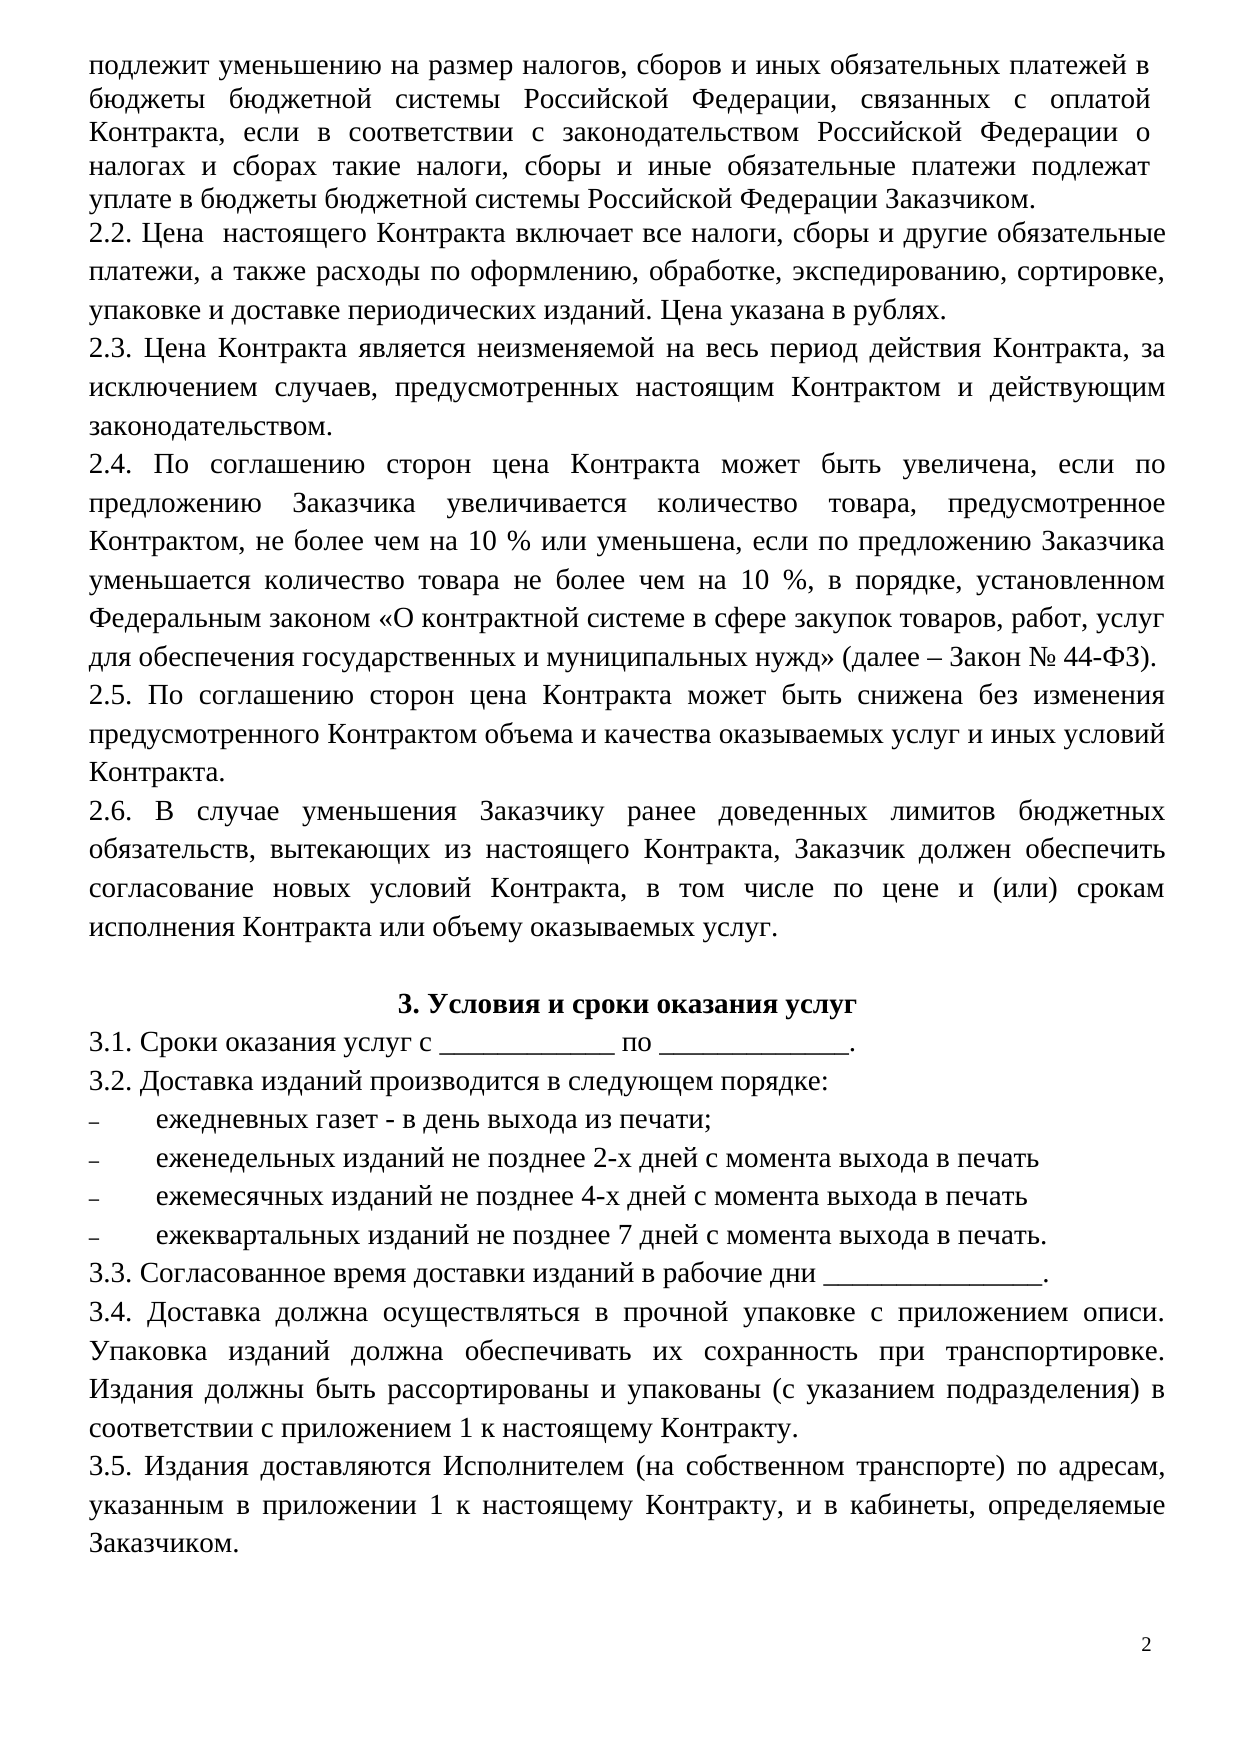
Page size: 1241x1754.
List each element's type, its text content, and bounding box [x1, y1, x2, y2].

list ежедневных газет - в день выхода из печати; [88, 1101, 1166, 1135]
text 3.4. Доставка должна осуществляться в прочной упаковке с приложением описи. Упаковка изданий должна обеспечивать их сохранность при транспортировке. Издания должны быть рассортированы и упакованы (с указанием подразделения) в соответствии с приложением 1 к настоящему Контракту. [88, 1294, 1166, 1443]
list ежемесячных изданий не позднее 4-х дней с момента выхода в печать [88, 1178, 1166, 1212]
text 2.3. Цена Контракта является неизменяемой на весь период действия Контракта, за исключением случаев, предусмотренных настоящим Контрактом и действующим законодательством. [88, 331, 1166, 441]
list еженедельных изданий не позднее 2-х дней с момента выхода в печать [88, 1140, 1166, 1173]
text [88, 47, 1152, 215]
text 3.1. Сроки оказания услуг с ____________ по _____________. [88, 1024, 1166, 1058]
text 2.5. По соглашению сторон цена Контракта может быть снижена без изменения предусмотренного Контрактом объема и качества оказываемых услуг и иных условий Контракта. [88, 677, 1166, 788]
text 3.2. Доставка изданий производится в следующем порядке: [88, 1063, 1166, 1096]
text 2.6. В случае уменьшения Заказчику ранее доведенных лимитов бюджетных обязательств, вытекающих из настоящего Контракта, Заказчик должен обеспечить согласование новых условий Контракта, в том числе по цене и (или) срокам исполнения Контракта или объему оказываемых услуг. [88, 793, 1166, 942]
list ежеквартальных изданий не позднее 7 дней с момента выхода в печать. [88, 1217, 1166, 1251]
text 3.3. Согласованное время доставки изданий в рабочие дни _______________. [88, 1256, 1166, 1289]
text 3. Условия и сроки оказания услуг [88, 986, 1166, 1019]
text 2.2. Цена настоящего Контракта включает все налоги, сборы и другие обязательные платежи, а также расходы по оформлению, обработке, экспедированию, сортировке, упаковке и доставке периодических изданий. Цена указана в рублях. [88, 215, 1166, 326]
text 3.5. Издания доставляются Исполнителем (на собственном транспорте) по адресам, указанным в приложении 1 к настоящему Контракту, и в кабинеты, определяемые Заказчиком. [88, 1448, 1166, 1559]
text 2.4. По соглашению сторон цена Контракта может быть увеличена, если по предложению Заказчика увеличивается количество товара, предусмотренное Контрактом, не более чем на 10 % или уменьшена, если по предложению Заказчика уменьшается количество товара не более чем на 10 %, в порядке, установленном Федеральным законом «О контрактной системе в сфере закупок товаров, работ, услуг для обеспечения государственных и муниципальных нужд» (далее – Закон № 44-ФЗ). [88, 446, 1166, 672]
